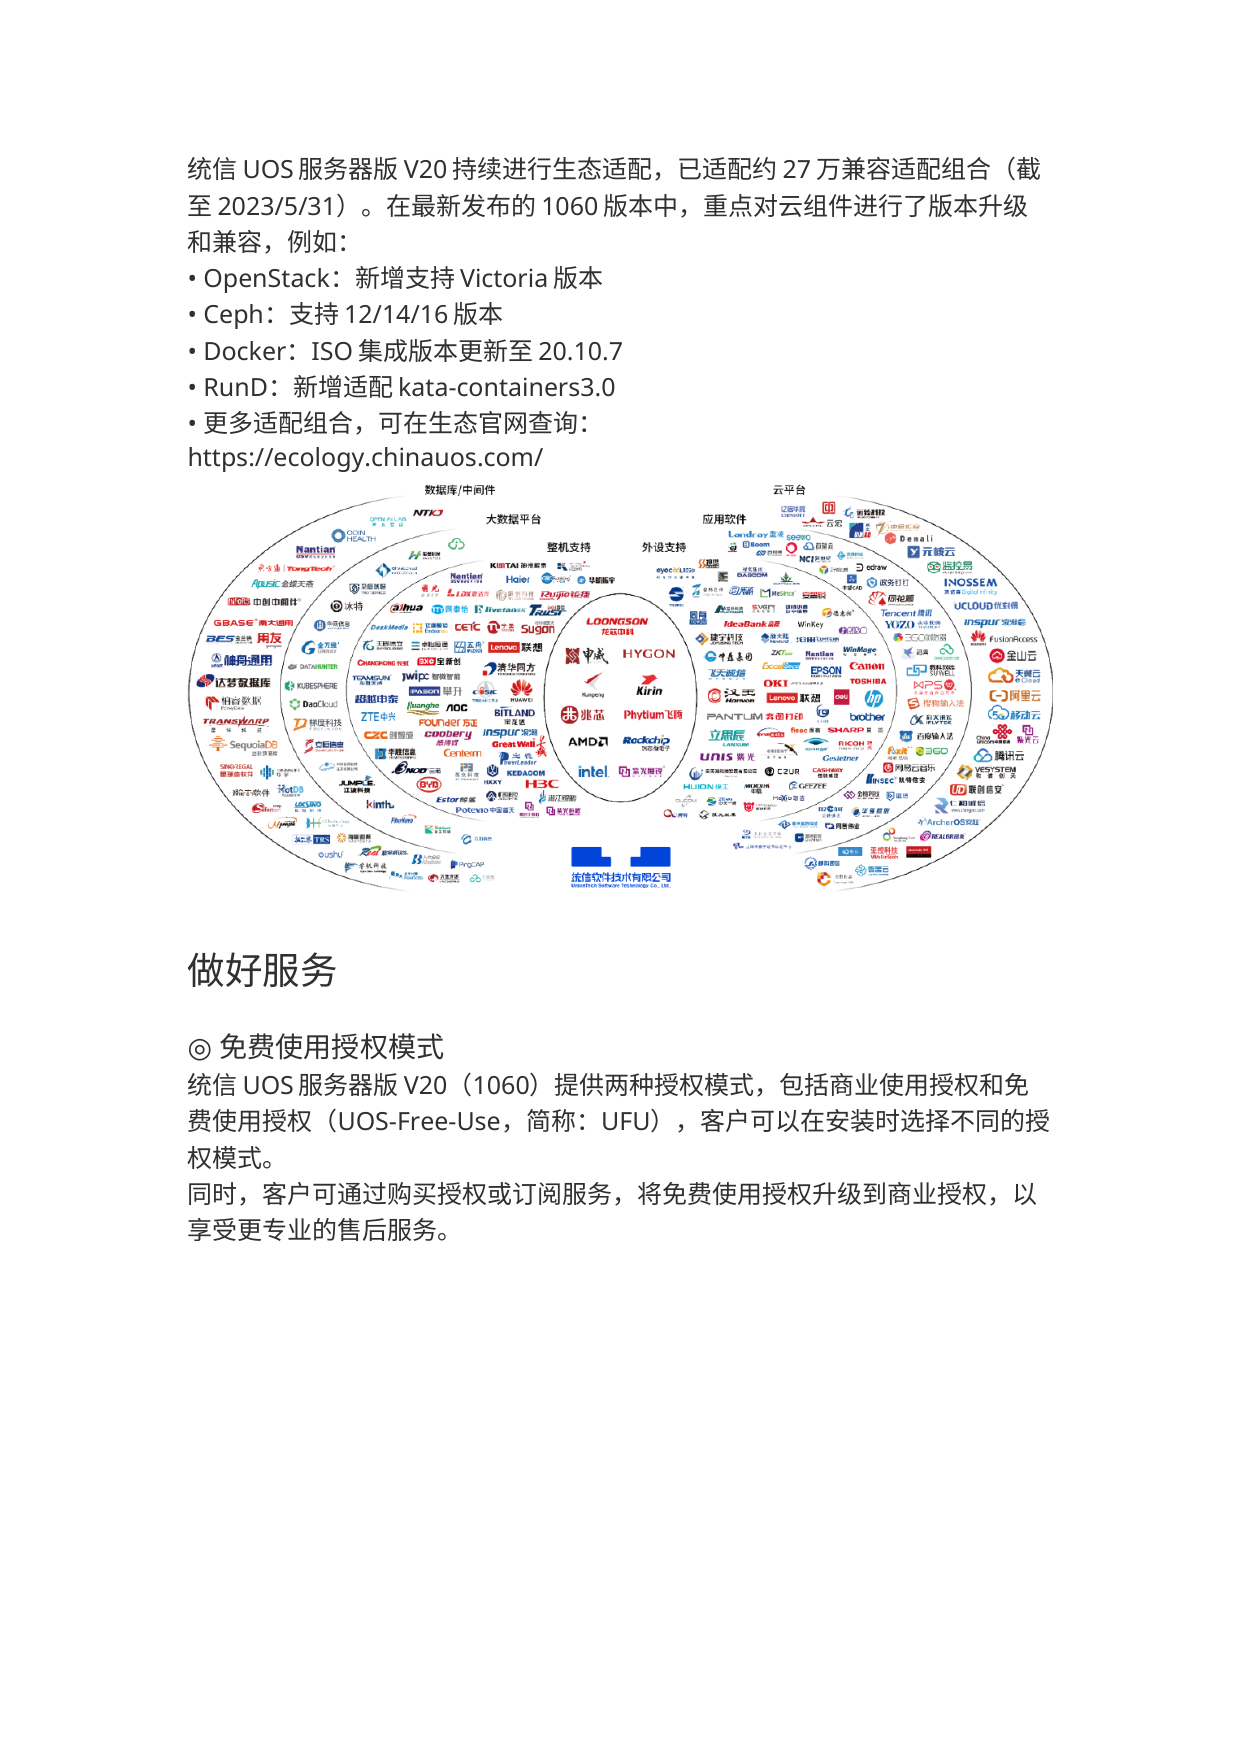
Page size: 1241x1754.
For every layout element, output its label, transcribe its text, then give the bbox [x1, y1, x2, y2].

text 同时，客户可通过购买授权或订阅服务，将免费使用授权升级到商业授权，以享受更专业的售后服务。 [187, 1174, 1053, 1247]
text • 更多适配组合，可在生态官网查询： [187, 404, 1053, 440]
picture [187, 474, 1053, 912]
text https://ecology.chinauos.com/ [187, 440, 1053, 474]
text 统信UOS服务器版V20持续进行生态适配，已适配约27万兼容适配组合（截至2023/5/31）。在最新发布的1060版本中，重点对云组件进行了版本升级和兼容，例如： [187, 150, 1053, 259]
text • RunD：新增适配kata-containers3.0 [187, 367, 1053, 404]
text 做好服务 [187, 941, 1053, 996]
text • Ceph：支持12/14/16版本 [187, 295, 1053, 331]
text ◎ 免费使用授权模式 [187, 1025, 1053, 1066]
text • Docker：ISO集成版本更新至20.10.7 [187, 331, 1053, 367]
text 统信UOS服务器版V20（1060）提供两种授权模式，包括商业使用授权和免费使用授权（UOS-Free-Use，简称：UFU），客户可以在安装时选择不同的授权模式。 [187, 1066, 1053, 1174]
text • OpenStack：新增支持Victoria版本 [187, 259, 1053, 295]
